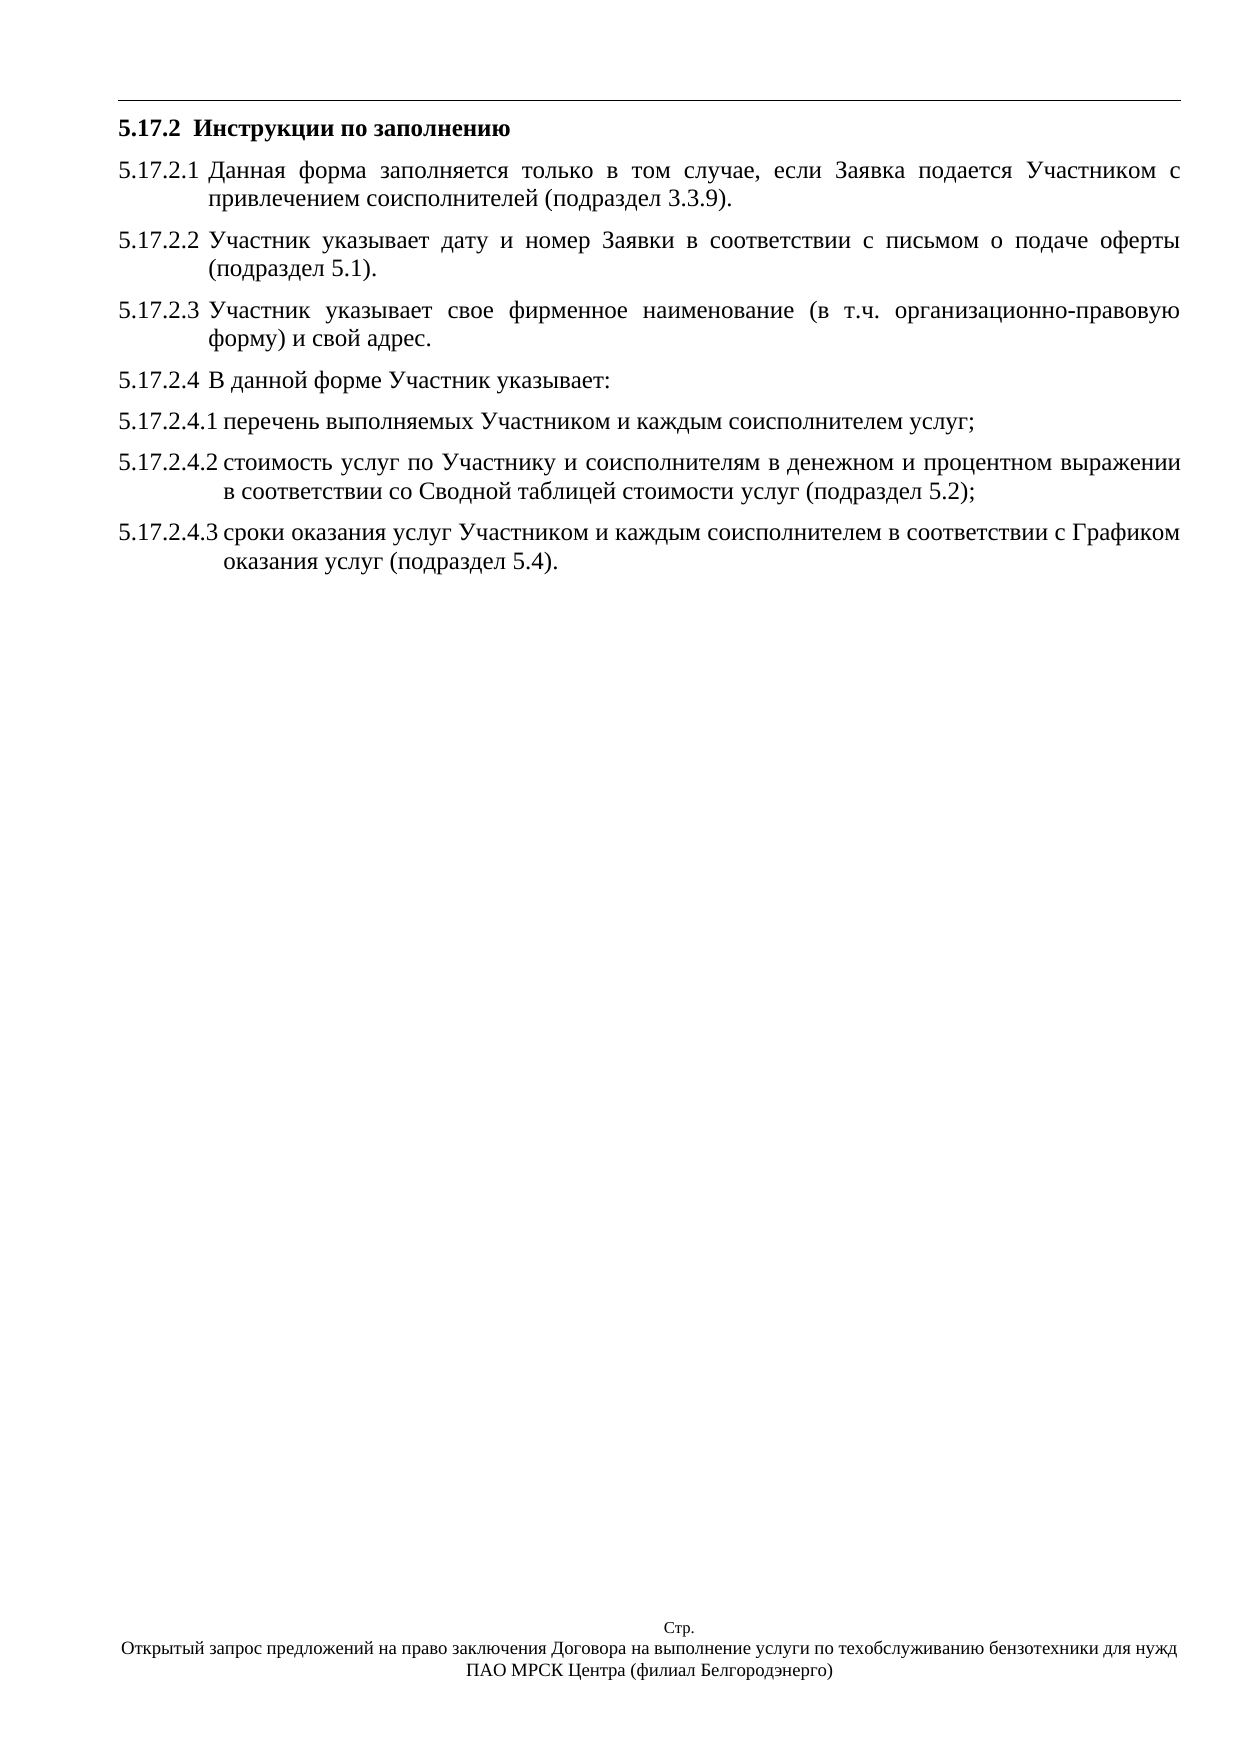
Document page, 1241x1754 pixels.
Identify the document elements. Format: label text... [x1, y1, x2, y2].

list стоимость услуг по Участнику и соисполнителям в денежном и процентном выражении в соответствии со Сводной таблицей стоимости услуг (подраздел 5.2); [118, 447, 1181, 505]
list Участник указывает свое фирменное наименование (в т.ч. организационно-правовую форму) и свой адрес. [118, 295, 1181, 352]
list перечень выполняемых Участником и каждым соисполнителем услуг; [118, 406, 1181, 435]
list В данной форме Участник указывает: [118, 365, 1181, 393]
list Участник указывает дату и номер Заявки в соответствии с письмом о подаче оферты (подраздел 5.1). [118, 225, 1181, 282]
list Данная форма заполняется только в том случае, если Заявка подается Участником с привлечением соисполнителей (подраздел 3.3.9). [118, 155, 1181, 212]
subtitle Инструкции по заполнению [118, 113, 1181, 142]
list сроки оказания услуг Участником и каждым соисполнителем в соответствии с Графиком оказания услуг (подраздел 5.4). [118, 517, 1181, 575]
